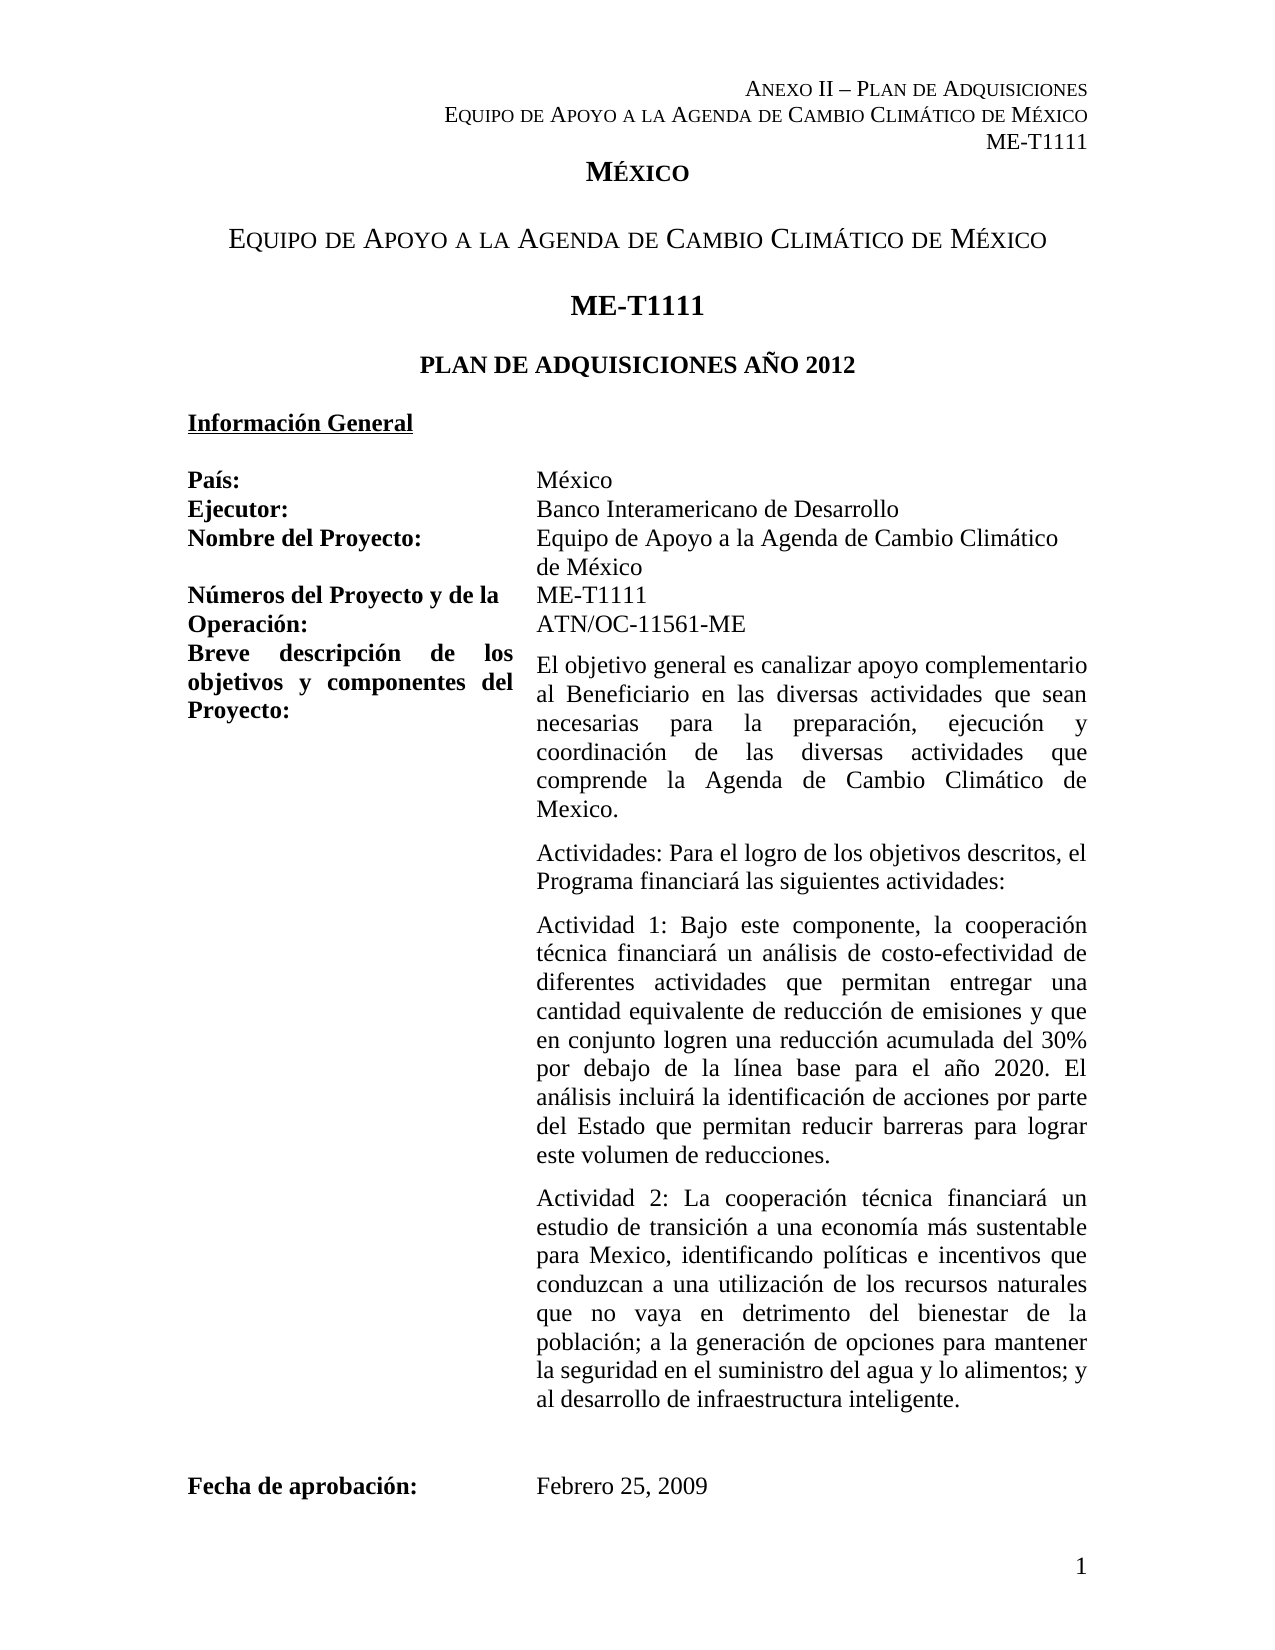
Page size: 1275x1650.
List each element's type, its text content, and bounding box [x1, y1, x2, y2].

subtitle México [187, 154, 1087, 188]
table_cell Números del Proyecto y de la Operación: [176, 581, 525, 638]
table_cell Fecha de aprobación: [176, 1471, 525, 1500]
text Equipo de Apoyo a la Agenda de Cambio Climático de México [187, 221, 1087, 255]
table_header País: [176, 466, 525, 494]
table_cell ME-T1111 ATN/OC-11561-ME [525, 581, 1099, 638]
table_cell Equipo de Apoyo a la Agenda de Cambio Climático de México [525, 523, 1099, 581]
text ME-T1111 [187, 288, 1087, 322]
table_cell El objetivo general es canalizar apoyo complementario al Beneficiario en las diversas actividades que sean necesarias para la preparación, ejecución y coordinación de las diversas actividades que comprende la Agenda de Cambio Climático de Mexico. Actividades: Para el logro de los objetivos descritos, el Programa financiará las siguientes actividades: Actividad 1: Bajo este componente, la cooperación técnica financiará un análisis de costo-efectividad de diferentes actividades que permitan entregar una cantidad equivalente de reducción de emisiones y que en conjunto logren una reducción acumulada del 30% por debajo de la línea base para el año 2020. El análisis incluirá la identificación de acciones por parte del Estado que permitan reducir barreras para lograr este volumen de reducciones. Actividad 2: La cooperación técnica financiará un estudio de transición a una economía más sustentable para Mexico, identificando políticas e incentivos que conduzcan a una utilización de los recursos naturales que no vaya en detrimento del bienestar de la población; a la generación de opciones para mantener la seguridad en el suministro del agua y lo alimentos; y al desarrollo de infraestructura inteligente. [525, 638, 1099, 1471]
table_header México [525, 466, 1099, 494]
text Información General [187, 408, 1087, 437]
table_cell Banco Interamericano de Desarrollo [525, 494, 1099, 523]
table_cell Breve descripción de los objetivos y componentes del Proyecto: [176, 638, 525, 1471]
text PLAN DE ADQUISICIONES AÑO 2012 [187, 351, 1087, 379]
table_cell Nombre del Proyecto: [176, 523, 525, 581]
table_cell Ejecutor: [176, 494, 525, 523]
table_cell Febrero 25, 2009 [525, 1471, 1099, 1500]
